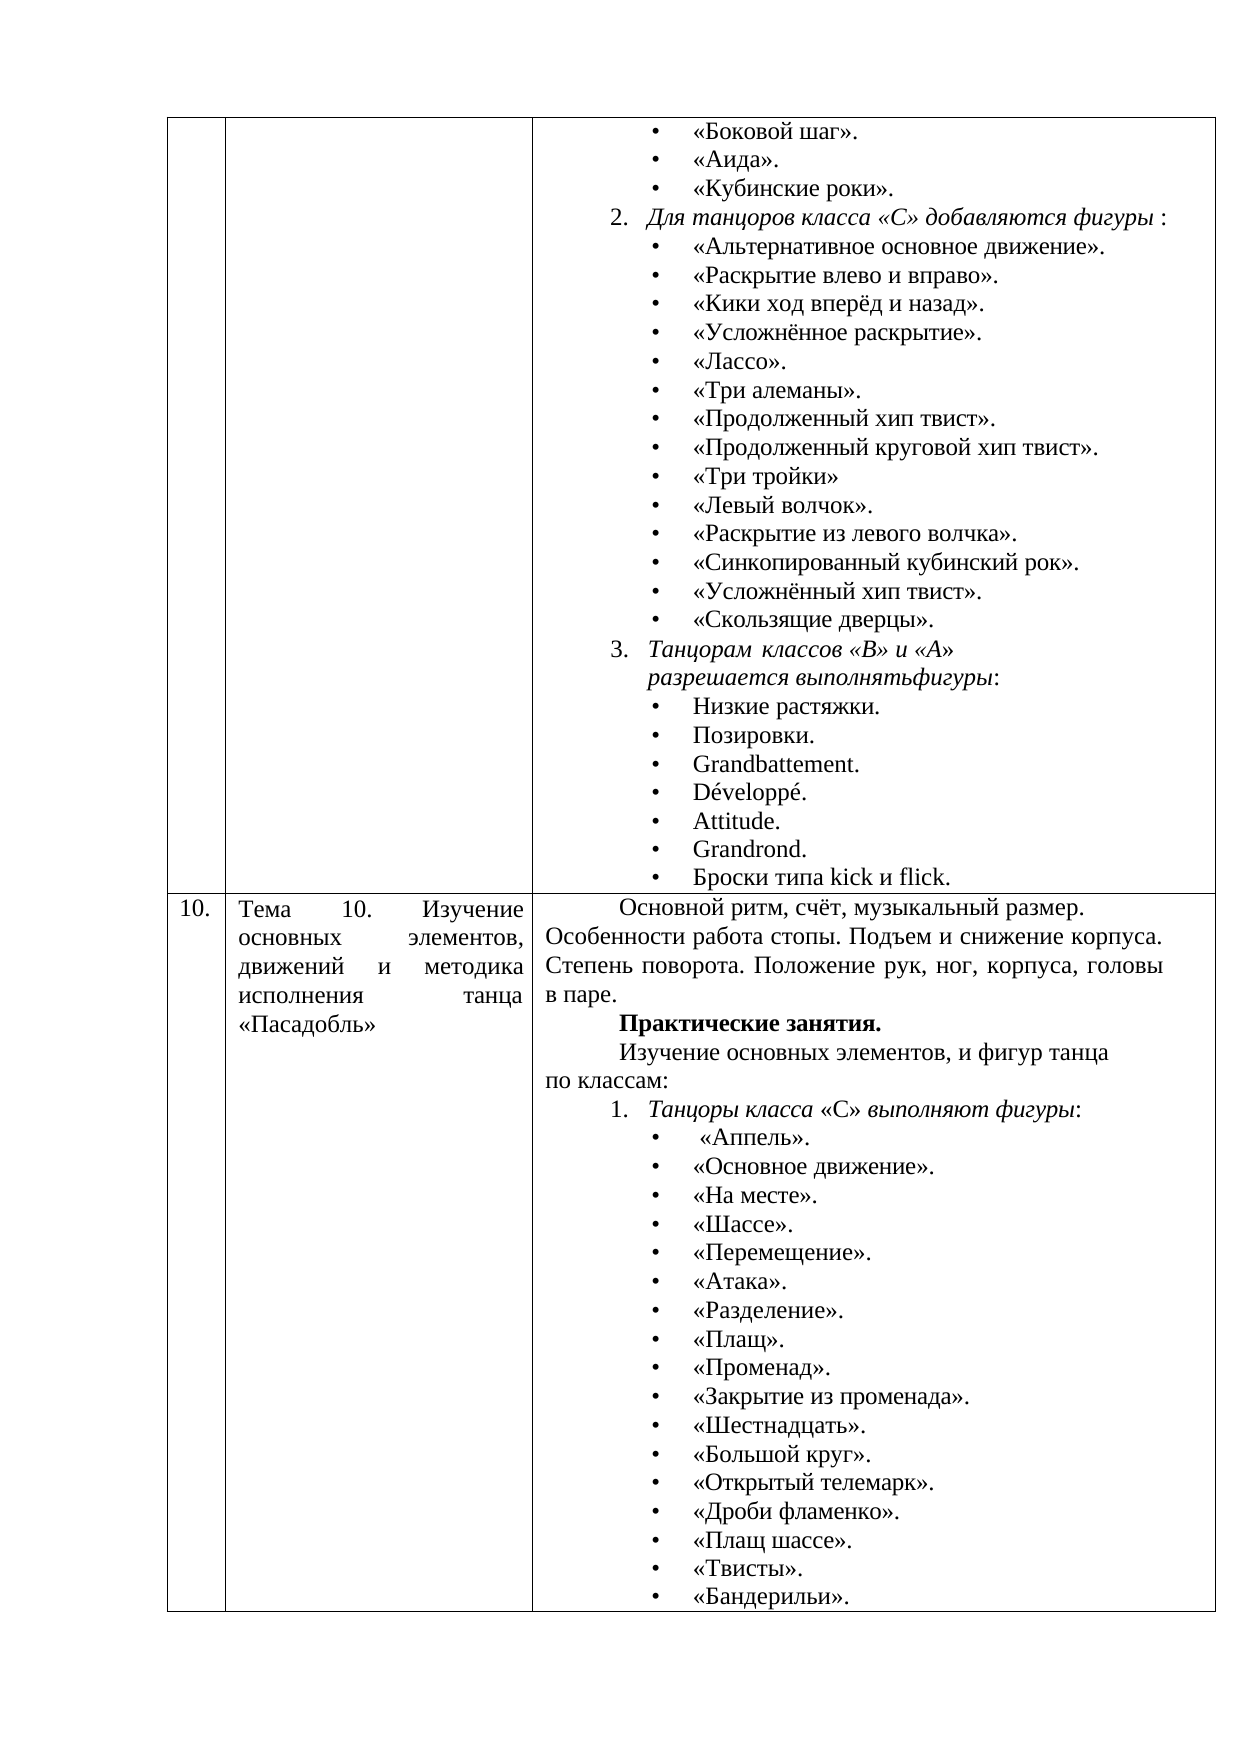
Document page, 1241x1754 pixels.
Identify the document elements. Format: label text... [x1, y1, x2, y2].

table_cell 10. [168, 894, 225, 1611]
table_header [226, 118, 532, 893]
table_cell Основной ритм, счёт, музыкальный размер. Особенности работа стопы. Подъем и снижение корпуса. Степень поворота. Положение рук, ног, корпуса, головы в паре. Практические занятия. Изучение основных элементов, и фигур танца по классам: Танцоры класса «С» выполняют фигуры: «Аппель». «Основное движение». «На месте». «Шассе». «Перемещение». «Атака». «Разделение». «Плащ». «Променад». «Закрытие из променада». «Шестнадцать». «Большой круг». «Открытый телемарк». «Дроби фламенко». «Плащ шассе». «Твисты». «Бандерильи». [533, 894, 1215, 1611]
table_header [168, 118, 225, 893]
table_header «Боковой шаг». «Аида». «Кубинские роки». Для танцоров класса «С» добавляются фигуры : «Альтернативное основное движение». «Раскрытие влево и вправо». «Кики ход вперёд и назад». «Усложнённое раскрытие». «Лассо». «Три алеманы». «Продолженный хип твист». «Продолженный круговой хип твист». «Три тройки» «Левый волчок». «Раскрытие из левого волчка». «Синкопированный кубинский рок». «Усложнённый хип твист». «Скользящие дверцы». Танцорам классов «В» и «А» разрешается выполнятьфигуры: Низкие растяжки. Позировки. Grandbattement. Développé. Attitude. Grandrond. Броски типа kick и flick. [533, 118, 1215, 893]
table_cell Тема 10. Изучение основных элементов, движений и методика исполнения танца «Пасадобль» [226, 894, 532, 1611]
